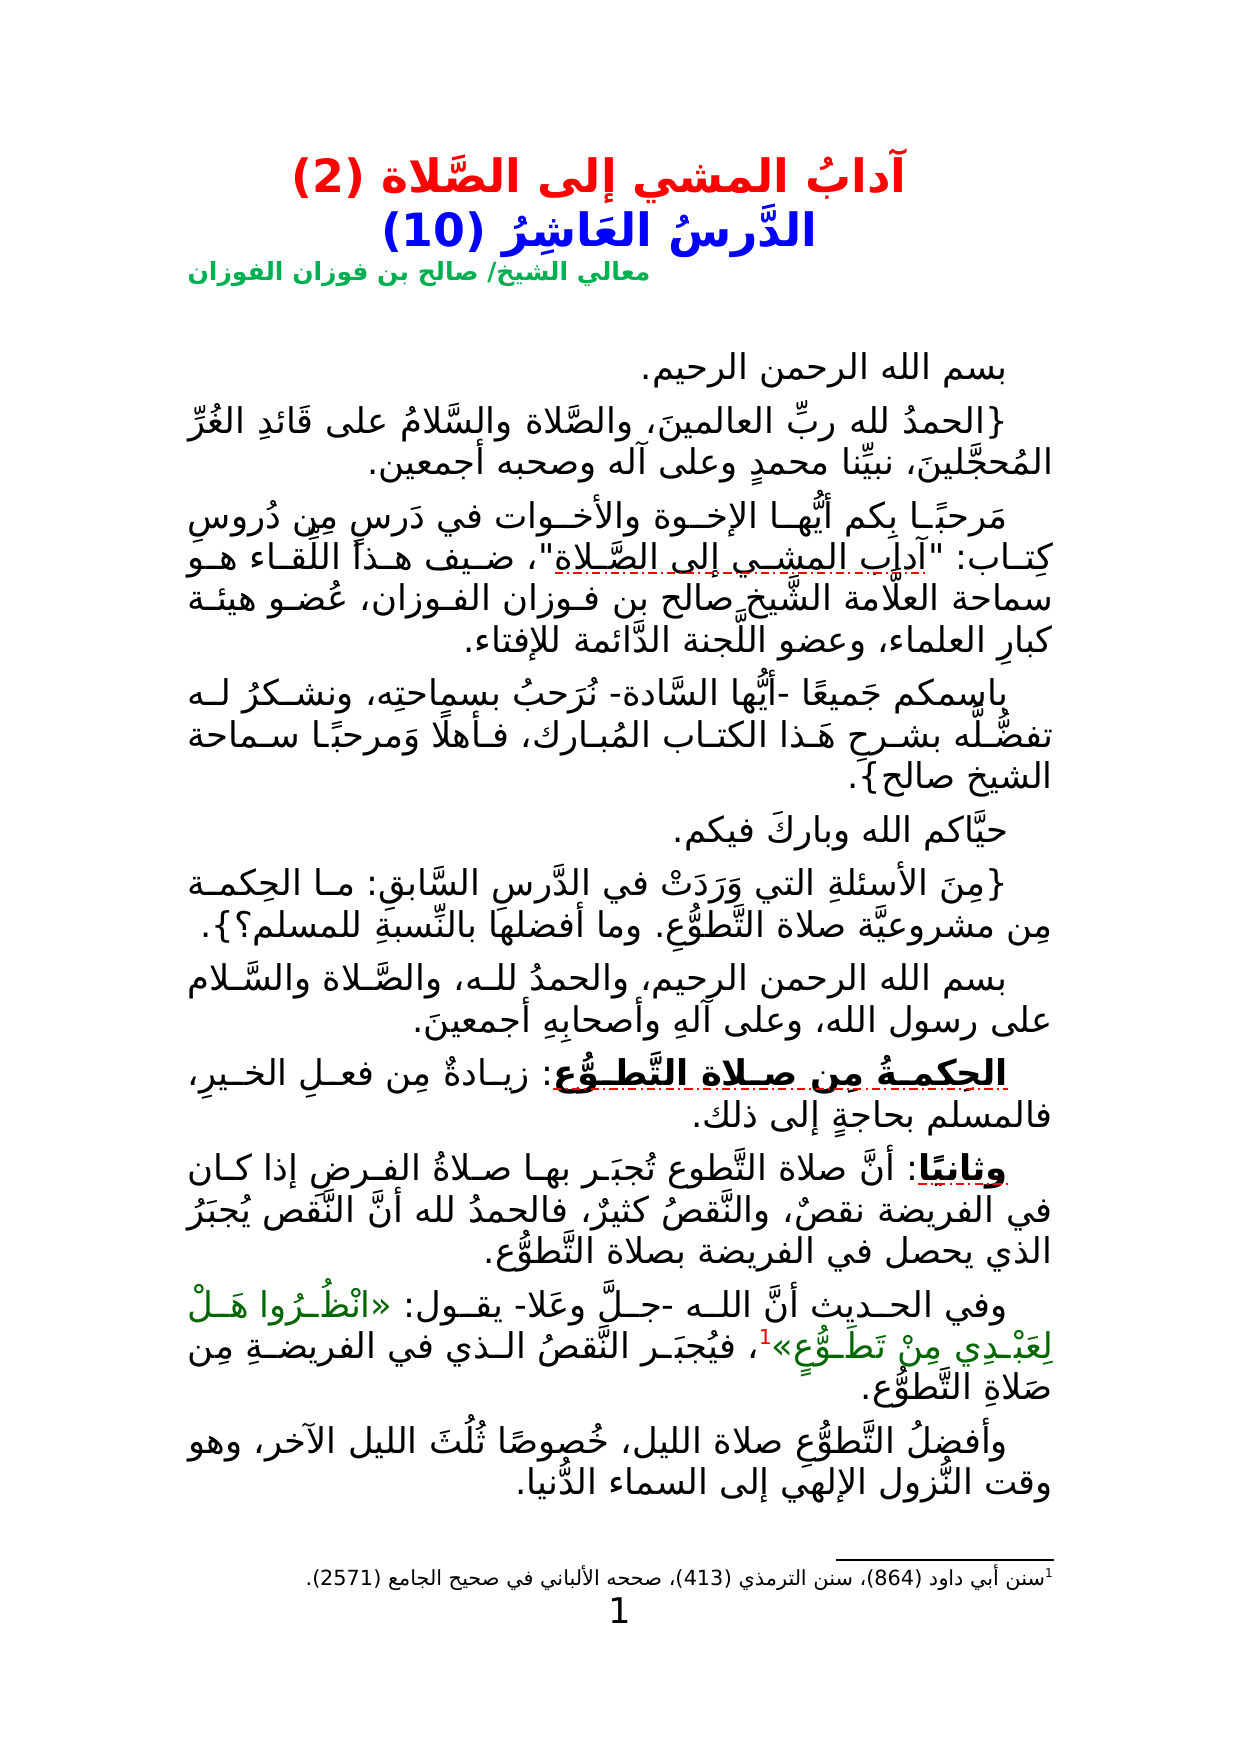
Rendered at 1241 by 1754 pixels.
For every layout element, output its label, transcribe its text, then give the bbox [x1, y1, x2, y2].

text وثانيًا: أنَّ صلاة التَّطوع تُجبَر بها صلاةُ الفرضِ إذا كان في الفريضة نقصٌ، والنَّقصُ كثيرٌ، فالحمدُ لله أنَّ النَّقص يُجبَرُ الذي يحصل في الفريضة بصلاة التَّطوُّع. [187, 1148, 1053, 1272]
text آدابُ المشي إلى الصَّلاة (2) [187, 150, 1053, 203]
text حيَّاكم الله وباركَ فيكم. [187, 809, 1053, 850]
text مَرحبًا بِكم أيُّها الإخوة والأخوات في دَرسٍ مِن دُروسِ كِتاب: "آداب المشي إلى الصَّلاة"، ضيف هذا اللِّقاء هو سماحة العلَّامة الشَّيخ صالح بن فوزان الفوزان، عُضو هيئة كبارِ العلماء، وعضو اللَّجنة الدَّائمة للإفتاء. [187, 495, 1053, 660]
text {مِنَ الأسئلةِ التي وَرَدَتْ في الدَّرسِ السَّابقِ: ما الحِكمة مِن مشروعيَّة صلاة التَّطوُّعِ. وما أفضلها بالنِّسبةِ للمسلم؟}. [187, 863, 1053, 945]
text الحِكمةُ مِن صلاة التَّطوُّع: زيادةٌ مِن فعلِ الخيرِ، فالمسلم بحاجةٍ إلى ذلك. [187, 1053, 1053, 1135]
text باسمكم جَميعًا -أيُّها السَّادة- نُرَحبُ بسماحتِه، ونشكرُ له تفضُّلَّه بشرحِ هَذا الكتاب المُبارك، فأهلًا وَمرحبًا سماحة الشيخ صالح}. [187, 673, 1053, 797]
text بسم الله الرحمن الرحيم. [187, 347, 1053, 388]
text بسم الله الرحمن الرحيم، والحمدُ لله، والصَّلاة والسَّلام على رسول الله، وعلى آلهِ وأصحابِهِ أجمعينَ. [187, 958, 1053, 1040]
text الدَّرسُ العَاشِرُ (10) [187, 203, 1053, 257]
text وأفضلُ التَّطوُّعِ صلاة الليل، خُصوصًا ثُلُثَ الليل الآخر، وهو وقت النُّزول الإلهي إلى السماء الدُّنيا. [187, 1420, 1053, 1503]
text معالي الشيخ/ صالح بن فوزان الفوزان [187, 257, 1053, 286]
text {الحمدُ لله ربِّ العالمينَ، والصَّلاة والسَّلامُ على قَائدِ الغُرِّ المُحجَّلينَ، نبيِّنا محمدٍ وعلى آله وصحبه أجمعين. [187, 400, 1053, 483]
text وفي الحديث أنَّ الله -جلَّ وعَلا- يقول: «انْظُرُوا هَلْ لِعَبْدِي مِنْ تَطَوُّعٍ»، فيُجبَر النَّقصُ الذي في الفريضةِ مِن صَلاةِ التَّطوُّع. [187, 1284, 1053, 1408]
